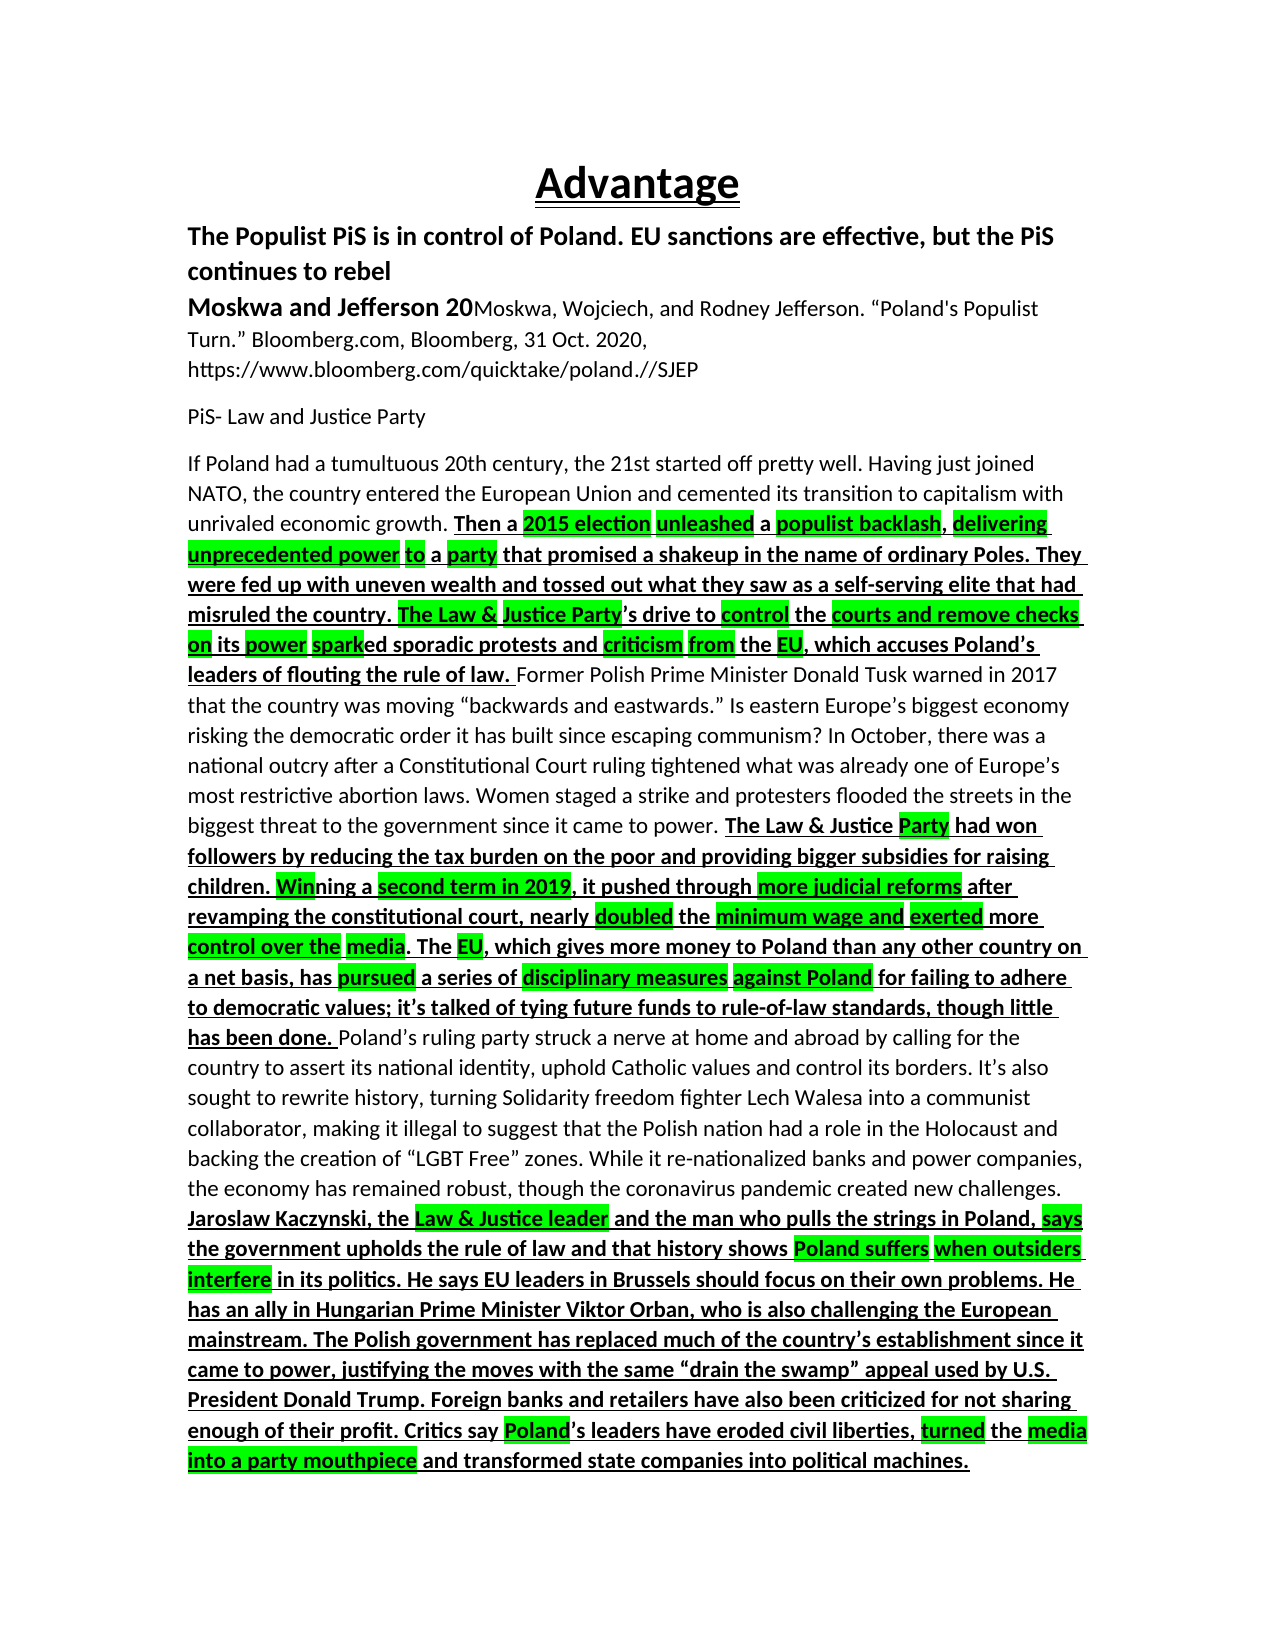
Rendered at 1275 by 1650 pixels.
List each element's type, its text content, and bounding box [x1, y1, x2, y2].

text If Poland had a tumultuous 20th century, the 21st started off pretty well. Having just joined NATO, the country entered the European Union and cemented its transition to capitalism with unrivaled economic growth. Then a 2015 election unleashed a populist backlash, delivering unprecedented power to a party that promised a shakeup in the name of ordinary Poles. They were fed up with uneven wealth and tossed out what they saw as a self-serving elite that had misruled the country. The Law & Justice Party’s drive to control the courts and remove checks on its power sparked sporadic protests and criticism from the EU, which accuses Poland’s leaders of flouting the rule of law. Former Polish Prime Minister Donald Tusk warned in 2017 that the country was moving “backwards and eastwards.” Is eastern Europe’s biggest economy risking the democratic order it has built since escaping communism? In October, there was a national outcry after a Constitutional Court ruling tightened what was already one of Europe’s most restrictive abortion laws. Women staged a strike and protesters flooded the streets in the biggest threat to the government since it came to power. The Law & Justice Party had won followers by reducing the tax burden on the poor and providing bigger subsidies for raising children. Winning a second term in 2019, it pushed through more judicial reforms after revamping the constitutional court, nearly doubled the minimum wage and exerted more control over the media. The EU, which gives more money to Poland than any other country on a net basis, has pursued a series of disciplinary measures against Poland for failing to adhere to democratic values; it’s talked of tying future funds to rule-of-law standards, though little has been done. Poland’s ruling party struck a nerve at home and abroad by calling for the country to assert its national identity, uphold Catholic values and control its borders. It’s also sought to rewrite history, turning Solidarity freedom fighter Lech Walesa into a communist collaborator, making it illegal to suggest that the Polish nation had a role in the Holocaust and backing the creation of “LGBT Free” zones. While it re-nationalized banks and power companies, the economy has remained robust, though the coronavirus pandemic created new challenges. Jaroslaw Kaczynski, the Law & Justice leader and the man who pulls the strings in Poland, says the government upholds the rule of law and that history shows Poland suffers when outsiders interfere in its politics. He says EU leaders in Brussels should focus on their own problems. He has an ally in Hungarian Prime Minister Viktor Orban, who is also challenging the European mainstream. The Polish government has replaced much of the country’s establishment since it came to power, justifying the moves with the same “drain the swamp” appeal used by U.S. President Donald Trump. Foreign banks and retailers have also been criticized for not sharing enough of their profit. Critics say Poland’s leaders have eroded civil liberties, turned the media into a party mouthpiece and transformed state companies into political machines. [187, 565, 1087, 957]
text If Poland had a tumultuous 20th century, the 21st started off pretty well. Having just joined NATO, the country entered the European Union and cemented its transition to capitalism with unrivaled economic growth. Then a 2015 election unleashed a populist backlash, delivering unprecedented power to a party that promised a shakeup in the name of ordinary Poles. They were fed up with uneven wealth and tossed out what they saw as a self-serving elite that had misruled the country. The Law & Justice Party’s drive to control the courts and remove checks on its power sparked sporadic protests and criticism from the EU, which accuses Poland’s leaders of flouting the rule of law. Former Polish Prime Minister Donald Tusk warned in 2017 that the country was moving “backwards and eastwards.” Is eastern Europe’s biggest economy risking the democratic order it has built since escaping communism? In October, there was a national outcry after a Constitutional Court ruling tightened what was already one of Europe’s most restrictive abortion laws. Women staged a strike and protesters flooded the streets in the biggest threat to the government since it came to power. The Law & Justice Party had won followers by reducing the tax burden on the poor and providing bigger subsidies for raising children. Winning a second term in 2019, it pushed through more judicial reforms after revamping the constitutional court, nearly doubled the minimum wage and exerted more control over the media. The EU, which gives more money to Poland than any other country on a net basis, has pursued a series of disciplinary measures against Poland for failing to adhere to democratic values; it’s talked of tying future funds to rule-of-law standards, though little has been done. Poland’s ruling party struck a nerve at home and abroad by calling for the country to assert its national identity, uphold Catholic values and control its borders. It’s also sought to rewrite history, turning Solidarity freedom fighter Lech Walesa into a communist collaborator, making it illegal to suggest that the Polish nation had a role in the Holocaust and backing the creation of “LGBT Free” zones. While it re-nationalized banks and power companies, the economy has remained robust, though the coronavirus pandemic created new challenges. Jaroslaw Kaczynski, the Law & Justice leader and the man who pulls the strings in Poland, says the government upholds the rule of law and that history shows Poland suffers when outsiders interfere in its politics. He says EU leaders in Brussels should focus on their own problems. He has an ally in Hungarian Prime Minister Viktor Orban, who is also challenging the European mainstream. The Polish government has replaced much of the country’s establishment since it came to power, justifying the moves with the same “drain the swamp” appeal used by U.S. President Donald Trump. Foreign banks and retailers have also been criticized for not sharing enough of their profit. Critics say Poland’s leaders have eroded civil liberties, turned the media into a party mouthpiece and transformed state companies into political machines. [187, 958, 1087, 1440]
subtitle Advantage [187, 154, 1087, 210]
text PiS- Law and Justice Party [187, 402, 1087, 430]
text Moskwa and Jefferson 20Moskwa, Wojciech, and Rodney Jefferson. “Poland's Populist Turn.” Bloomberg.com, Bloomberg, 31 Oct. 2020, https://www.bloomberg.com/quicktake/poland.//SJEP [187, 290, 1087, 383]
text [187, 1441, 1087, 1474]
subtitle The Populist PiS is in control of Poland. EU sanctions are effective, but the PiS continues to rebel [187, 219, 1087, 287]
